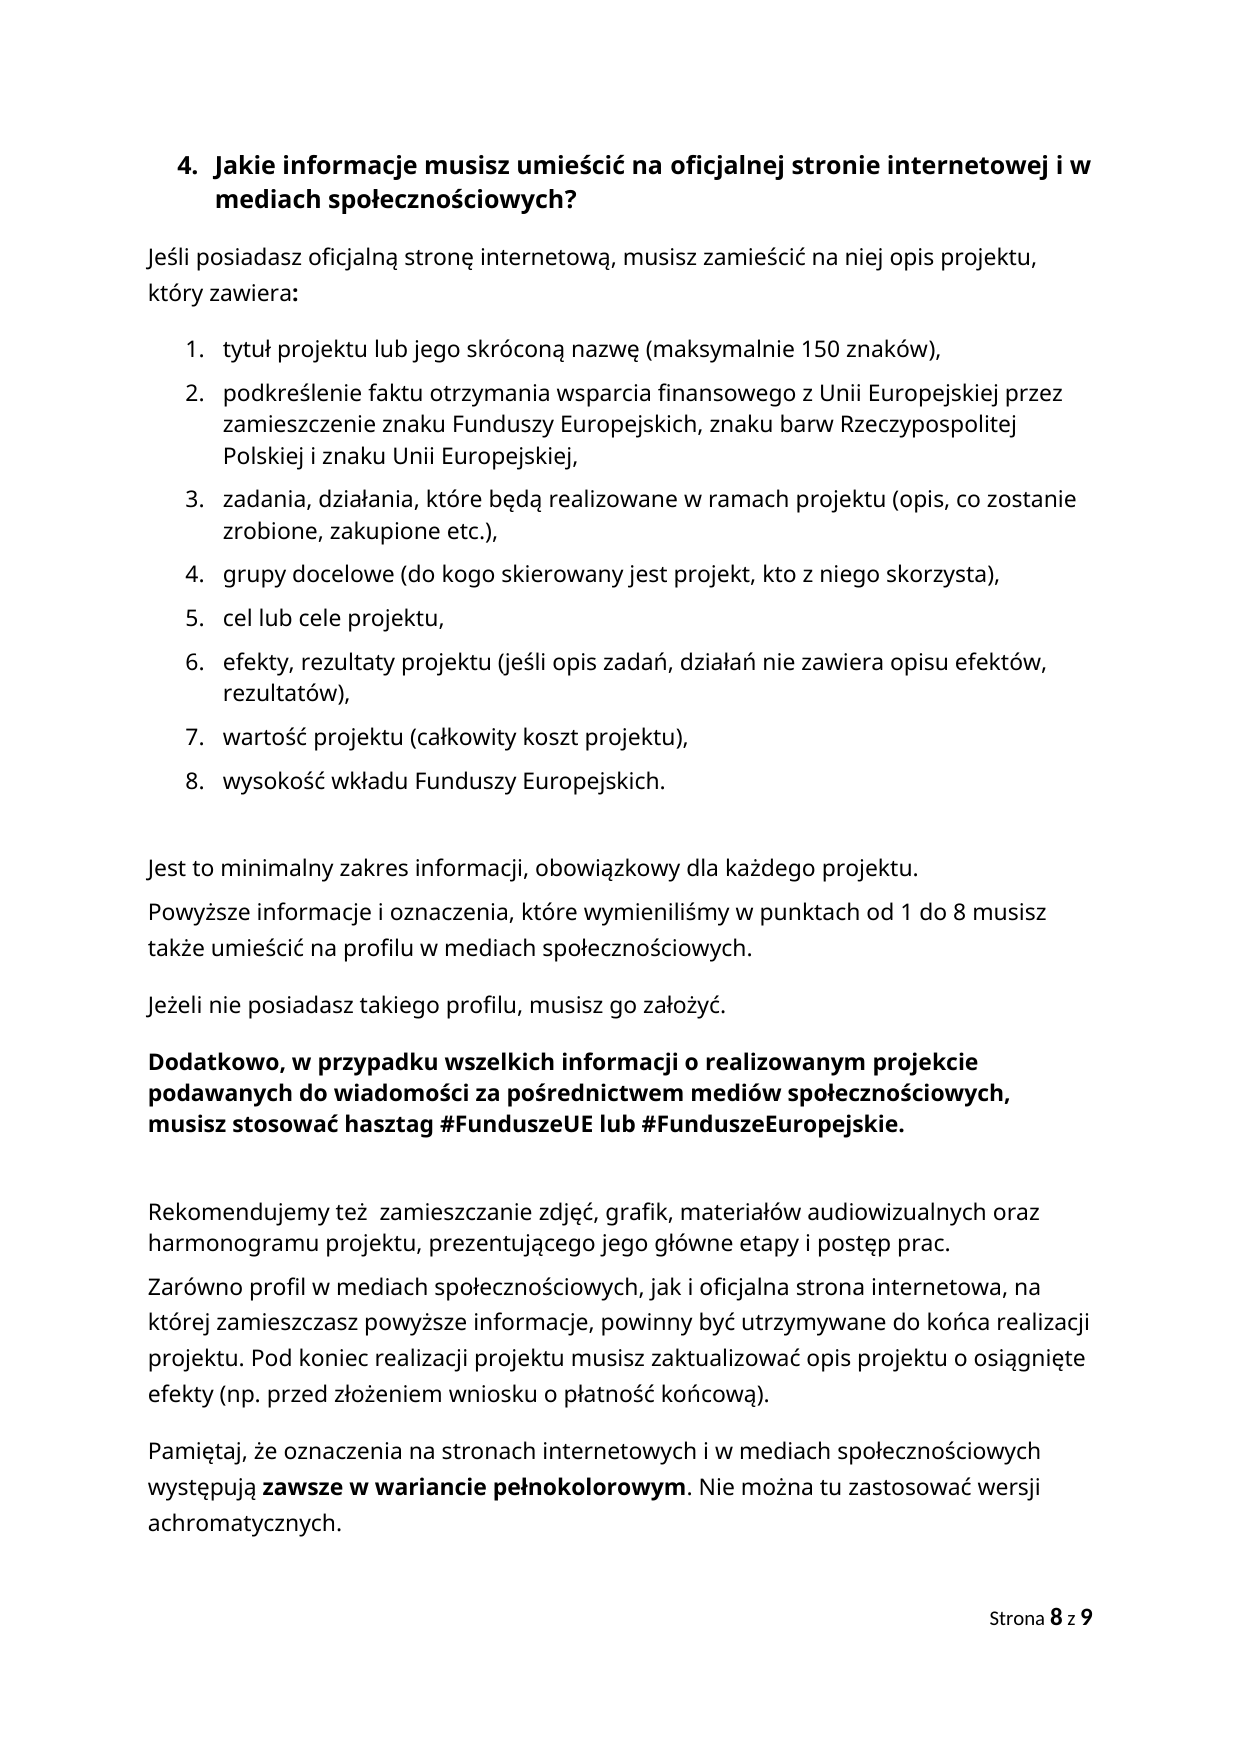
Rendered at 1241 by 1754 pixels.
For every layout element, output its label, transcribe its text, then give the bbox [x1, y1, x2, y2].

list podkreślenie faktu otrzymania wsparcia finansowego z Unii Europejskiej przez zamieszczenie znaku Funduszy Europejskich, znaku barw Rzeczypospolitej Polskiej i znaku Unii Europejskiej, [185, 377, 1093, 471]
text Powyższe informacje i oznaczenia, które wymieniliśmy w punktach od 1 do 8 musisz także umieścić na profilu w mediach społecznościowych. [148, 896, 1093, 963]
list tytuł projektu lub jego skróconą nazwę (maksymalnie 150 znaków), [185, 333, 1093, 365]
text Jeśli posiadasz oficjalną stronę internetową, musisz zamieścić na niej opis projektu, który zawiera: [148, 241, 1093, 308]
list grupy docelowe (do kogo skierowany jest projekt, kto z niego skorzysta), [185, 558, 1093, 590]
text Dodatkowo, w przypadku wszelkich informacji o realizowanym projekcie podawanych do wiadomości za pośrednictwem mediów społecznościowych, musisz stosować hasztag #FunduszeUE lub #FunduszeEuropejskie. [148, 1045, 1093, 1139]
text Jest to minimalny zakres informacji, obowiązkowy dla każdego projektu. [148, 852, 1093, 883]
list wartość projektu (całkowity koszt projektu), [185, 721, 1093, 752]
text Pamiętaj, że oznaczenia na stronach internetowych i w mediach społecznościowych występują zawsze w wariancie pełnokolorowym. Nie można tu zastosować wersji achromatycznych. [148, 1435, 1093, 1538]
list efekty, rezultaty projektu (jeśli opis zadań, działań nie zawiera opisu efektów, rezultatów), [185, 646, 1093, 708]
list zadania, działania, które będą realizowane w ramach projektu (opis, co zostanie zrobione, zakupione etc.), [185, 483, 1093, 546]
text Zarówno profil w mediach społecznościowych, jak i oficjalna strona internetowa, na której zamieszczasz powyższe informacje, powinny być utrzymywane do końca realizacji projektu. Pod koniec realizacji projektu musisz zaktualizować opis projektu o osiągnięte efekty (np. przed złożeniem wniosku o płatność końcową). [148, 1270, 1093, 1409]
subtitle Jakie informacje musisz umieścić na oficjalnej stronie internetowej i w mediach społecznościowych? [177, 148, 1093, 216]
text Rekomendujemy też zamieszczanie zdjęć, grafik, materiałów audiowizualnych oraz harmonogramu projektu, prezentującego jego główne etapy i postęp prac. [148, 1195, 1093, 1258]
list wysokość wkładu Funduszy Europejskich. [185, 765, 1093, 796]
list cel lub cele projektu, [185, 602, 1093, 633]
text Jeżeli nie posiadasz takiego profilu, musisz go założyć. [148, 989, 1093, 1020]
